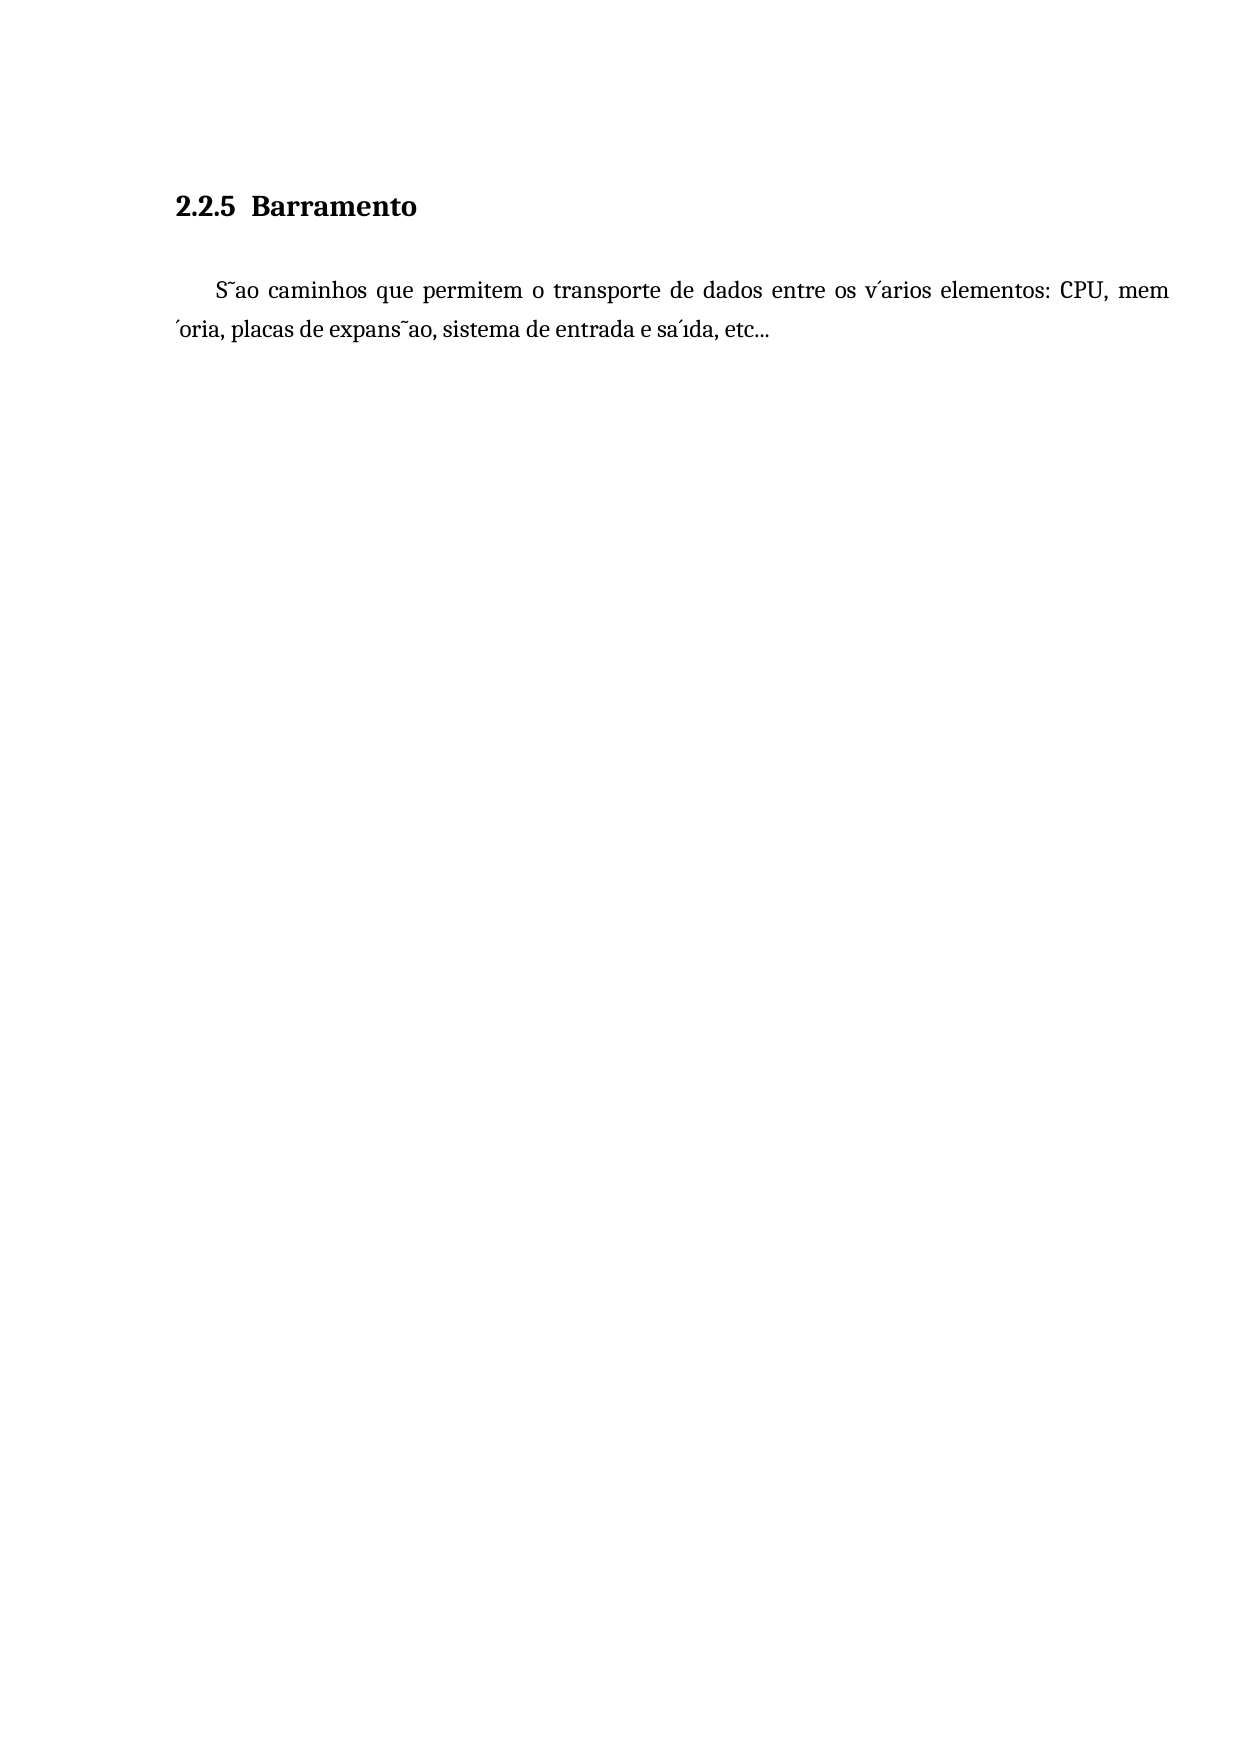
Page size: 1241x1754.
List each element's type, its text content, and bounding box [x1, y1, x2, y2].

subtitle 2.2.5 Barramento [176, 189, 1171, 224]
text S˜ao caminhos que permitem o transporte de dados entre os v´arios elementos: CPU, mem´oria, placas de expans˜ao, sistema de entrada e sa´ıda, etc... [176, 276, 1171, 344]
